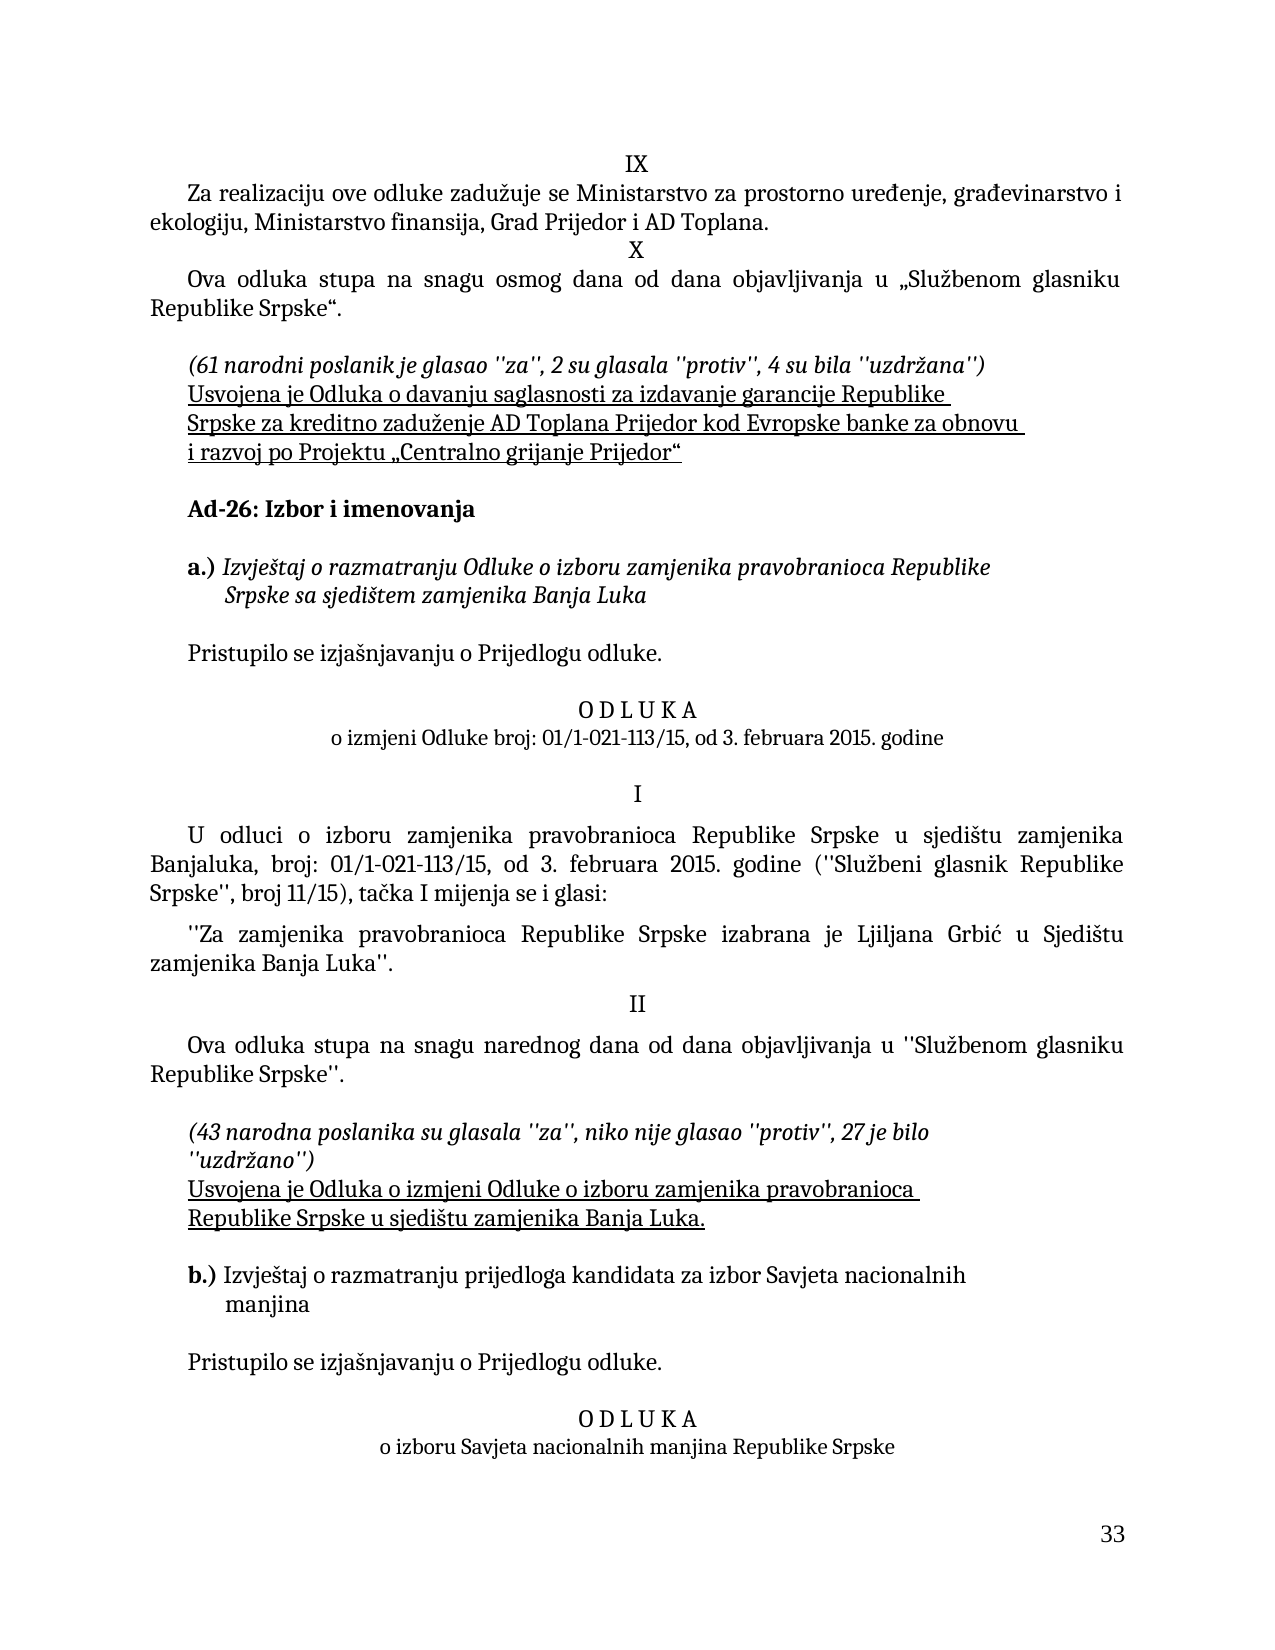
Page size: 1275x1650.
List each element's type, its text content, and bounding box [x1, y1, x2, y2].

text o izmjeni Odluke broj: 01/1-021-113/15, od 3. februara 2015. godine [150, 725, 1125, 751]
text b.) Izvještaj o razmatranju prijedloga kandidata za izbor Savjeta nacionalnih [150, 1261, 1125, 1290]
text Usvojena je Odluka o izmjeni Odluke o izboru zamjenika pravobranioca [150, 1175, 1125, 1204]
text IX [150, 150, 1122, 179]
text U odluci o izboru zamjenika pravobranioca Republike Srpske u sjedištu zamjenika Banjaluka, broj: 01/1-021-113/15, od 3. februara 2015. godine (''Službeni glasnik Republike Srpske'', broj 11/15), tačka I mijenja se i glasi: [150, 821, 1125, 908]
text Republike Srpske u sjedištu zamjenika Banja Luka. [150, 1204, 1125, 1233]
text Srpske sa sjedištem zamjenika Banja Luka [150, 581, 1125, 610]
text manjina [150, 1290, 1125, 1319]
text X [150, 236, 1122, 265]
text O D L U K A [150, 696, 1125, 725]
text i razvoj po Projektu „Centralno grijanje Prijedor“ [150, 437, 1122, 466]
text o izboru Savjeta nacionalnih manjina Republike Srpske [150, 1434, 1125, 1460]
text Za realizaciju ove odluke zadužuje se Ministarstvo za prostorno uređenje, građevinarstvo i ekologiju, Ministarstvo finansija, Grad Prijedor i AD Toplana. [150, 179, 1122, 236]
text ''uzdržano'') [150, 1146, 1125, 1175]
text Pristupilo se izjašnjavanju o Prijedlogu odluke. [150, 1348, 1125, 1376]
text I [150, 780, 1125, 809]
text (61 narodni poslanik je glasao ''za'', 2 su glasala ''protiv'', 4 su bila ''uzdržana'') [150, 351, 1122, 380]
text (43 narodna poslanika su glasala ''za'', niko nije glasao ''protiv'', 27 je bilo [150, 1118, 1125, 1146]
text Ova odluka stupa na snagu narednog dana od dana objavljivanja u ''Službenom glasniku Republike Srpske''. [150, 1031, 1125, 1089]
text a.) Izvještaj o razmatranju Odluke o izboru zamjenika pravobranioca Republike [150, 552, 1125, 581]
text O D L U K A [150, 1405, 1125, 1434]
text Srpske za kreditno zaduženje AD Toplana Prijedor kod Evropske banke za obnovu [150, 409, 1122, 437]
text Usvojena je Odluka o davanju saglasnosti za izdavanje garancije Republike [150, 380, 1122, 409]
text Ova odluka stupa na snagu osmog dana od dana objavljivanja u „Službenom glasniku Republike Srpske“. [150, 265, 1122, 322]
text Pristupilo se izjašnjavanju o Prijedlogu odluke. [150, 639, 1125, 667]
text ''Za zamjenika pravobranioca Republike Srpske izabrana je Ljiljana Grbić u Sjedištu zamjenika Banja Luka''. [150, 920, 1125, 978]
text Ad-26: Izbor i imenovanja [150, 495, 1122, 524]
text II [150, 990, 1125, 1019]
